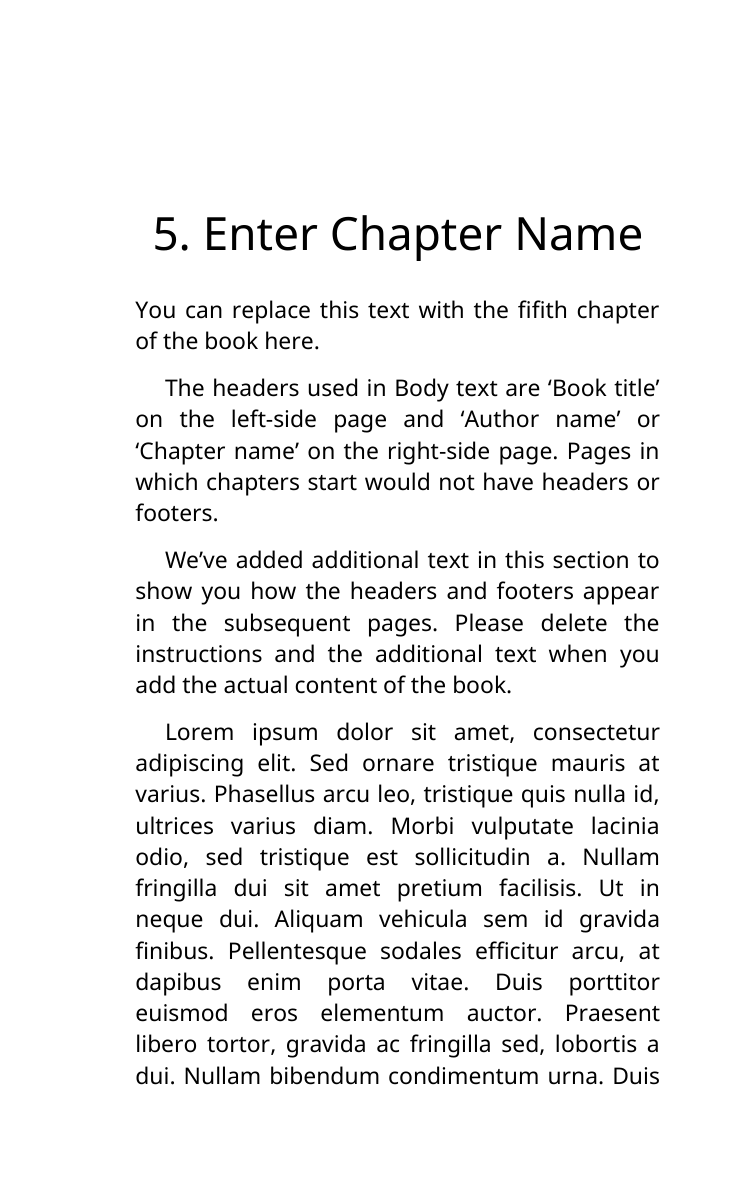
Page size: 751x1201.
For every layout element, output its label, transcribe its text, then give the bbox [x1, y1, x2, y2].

subtitle 5. Enter Chapter Name [135, 201, 660, 264]
text We’ve added additional text in this section to show you how the headers and footers appear in the subsequent pages. Please delete the instructions and the additional text when you add the actual content of the book. [135, 544, 660, 700]
text The headers used in Body text are ‘Book title’ on the left-side page and ‘Author name’ or ‘Chapter name’ on the right-side page. Pages in which chapters start would not have headers or footers. [135, 372, 660, 528]
text You can replace this text with the fifith chapter of the book here. [135, 294, 660, 356]
